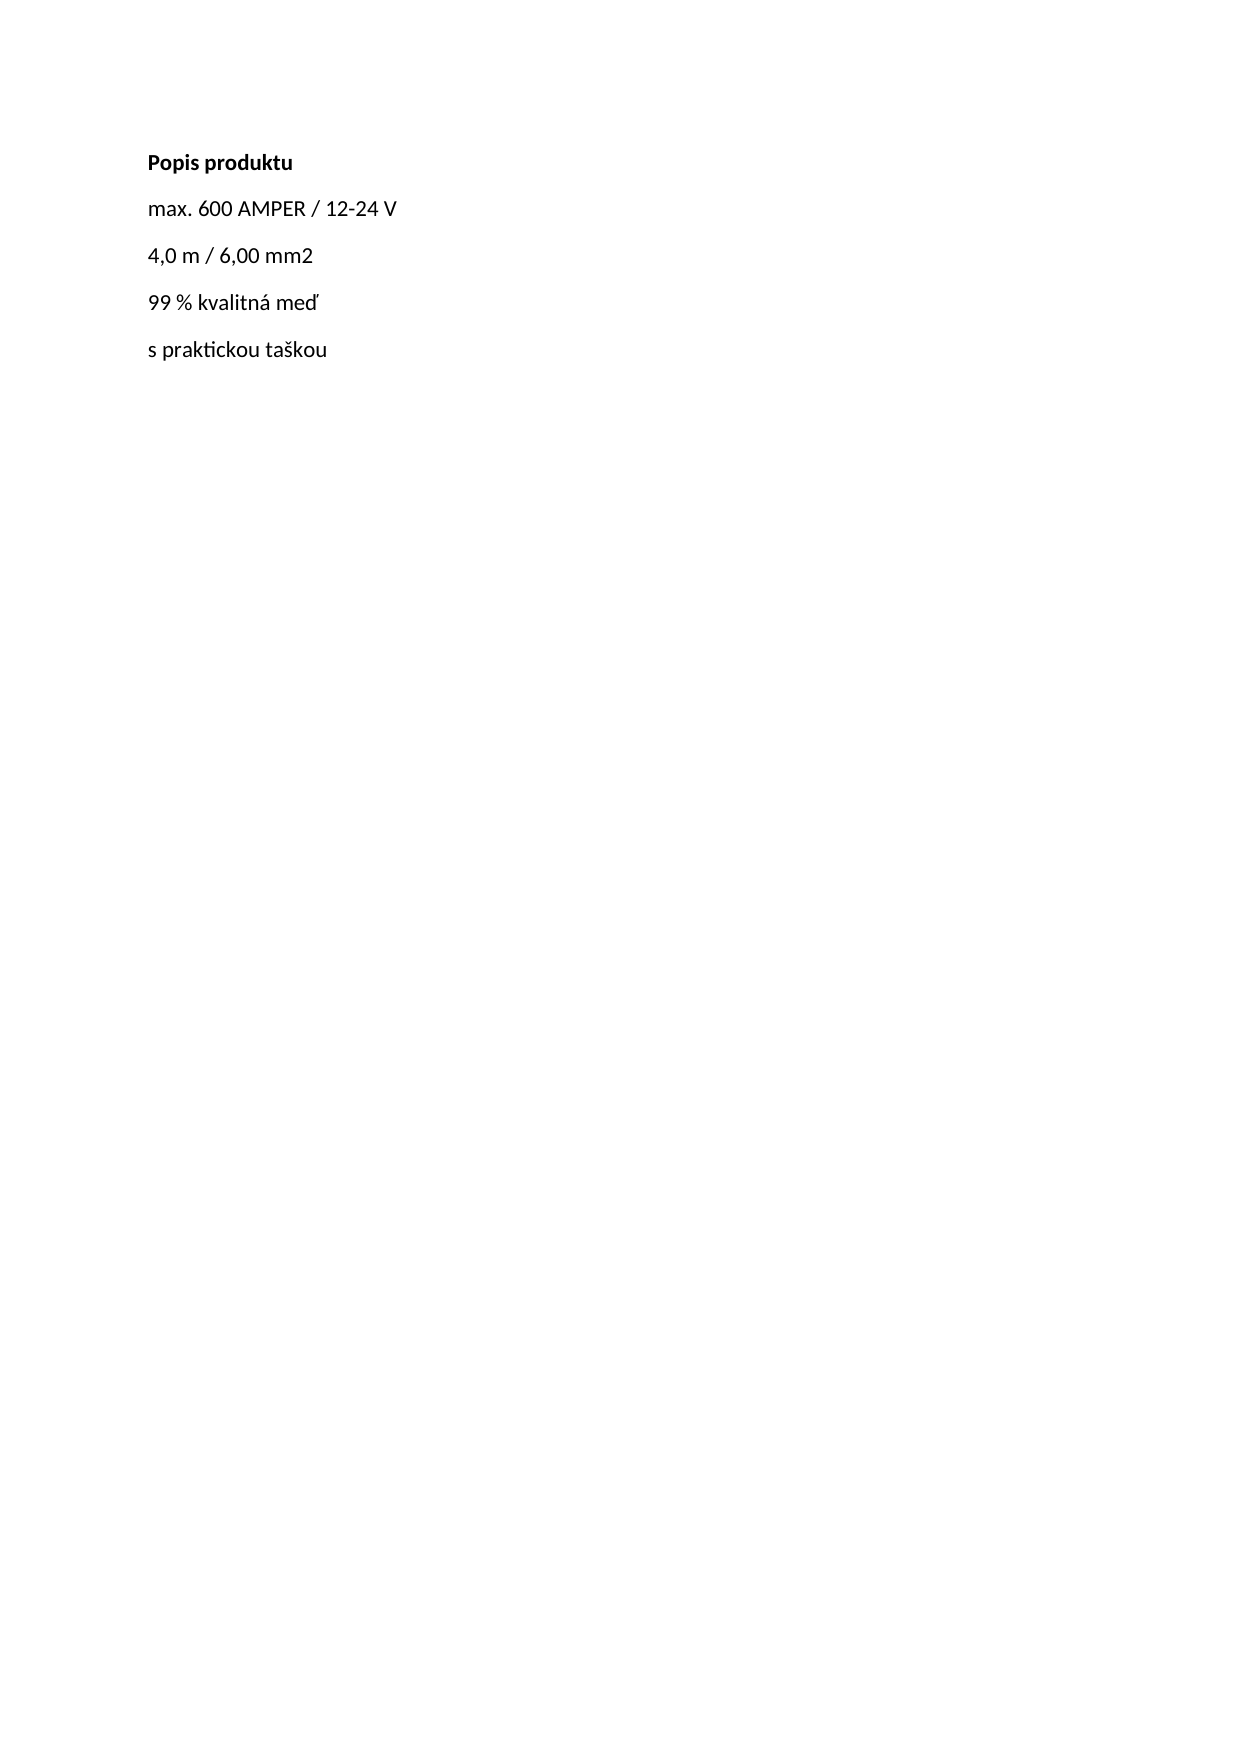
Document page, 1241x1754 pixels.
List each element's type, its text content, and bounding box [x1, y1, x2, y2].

text Popis produktu [148, 148, 1093, 176]
text 4,0 m / 6,00 mm2 [148, 241, 1093, 269]
text max. 600 AMPER / 12-24 V [148, 194, 1093, 222]
text 99 % kvalitná meď [148, 288, 1093, 316]
text s praktickou taškou [148, 335, 1093, 363]
